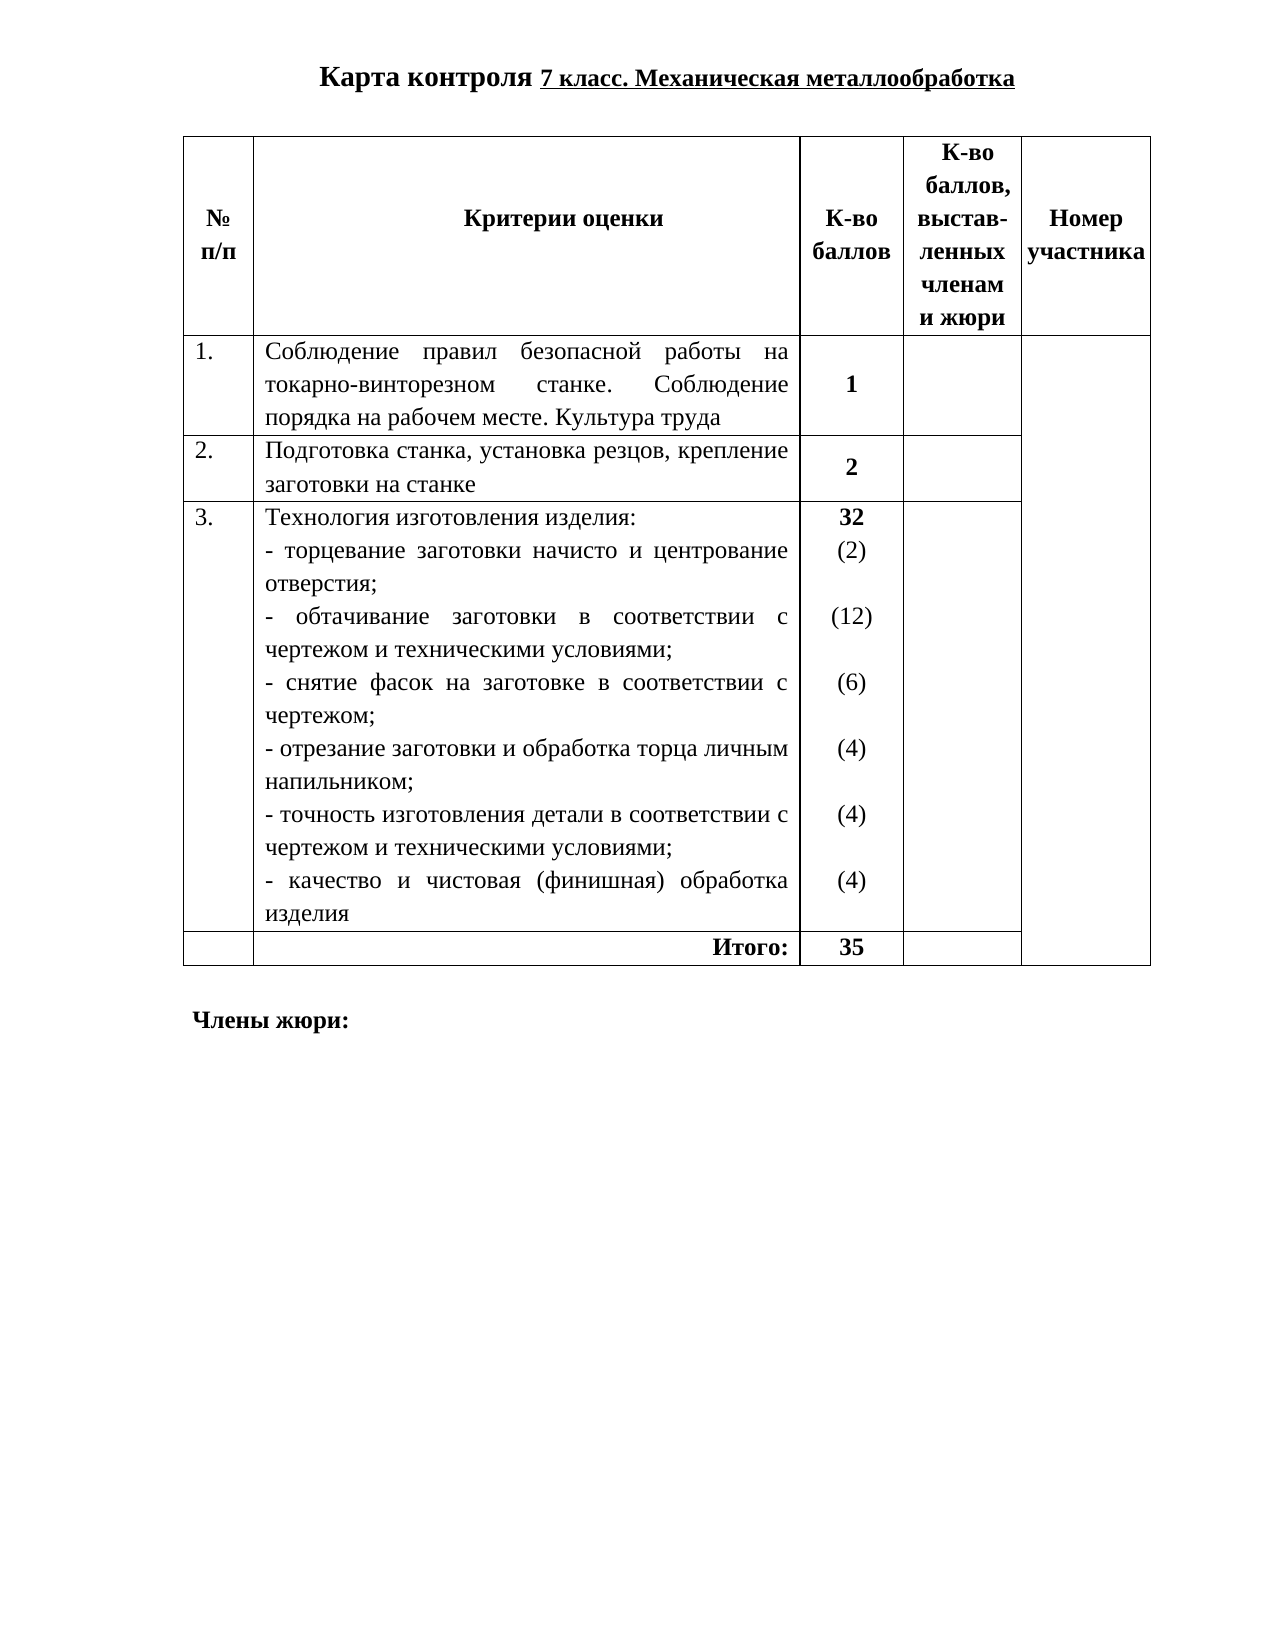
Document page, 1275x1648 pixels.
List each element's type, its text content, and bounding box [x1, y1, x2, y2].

table_cell [1022, 336, 1150, 965]
table_cell 2. [184, 436, 253, 501]
text Члены жюри: [118, 1005, 1216, 1033]
table_header Номер участника [1022, 137, 1150, 335]
table_cell Технология изготовления изделия: - торцевание заготовки начисто и центрование отверстия; - обтачивание заготовки в соответствии с чертежом и техническими условиями; - снятие фасок на заготовке в соответствии с чертежом; - отрезание заготовки и обработка торца личным напильником; - точность изготовления детали в соответствии с чертежом и техническими условиями; - качество и чистовая (финишная) обработка изделия [254, 502, 799, 931]
table_cell 1. [184, 336, 253, 434]
table_cell 32 (2) (12) (6) (4) (4) (4) [801, 502, 903, 931]
table_header К-во баллов, выстав-ленных членами жюри [904, 137, 1021, 335]
table_cell 3. [184, 502, 253, 931]
table_header Критерии оценки [254, 137, 799, 335]
table_header К-во баллов [801, 137, 903, 335]
table_cell Итого: [254, 932, 799, 965]
table_cell [904, 502, 1021, 931]
table_cell 1 [801, 336, 903, 434]
table_cell Соблюдение правил безопасной работы на токарно-винторезном станке. Соблюдение порядка на рабочем месте. Культура труда [254, 336, 799, 434]
table_cell 35 [801, 932, 903, 965]
table_header № п/п [184, 137, 253, 335]
table_cell [904, 336, 1021, 434]
table_cell [184, 932, 253, 965]
table_cell [904, 932, 1021, 965]
table_cell Подготовка станка, установка резцов, крепление заготовки на станке [254, 436, 799, 501]
table_cell 2 [801, 436, 903, 501]
text Карта контроля 7 класс. Механическая металлообработка [118, 59, 1216, 93]
table_cell [904, 436, 1021, 501]
